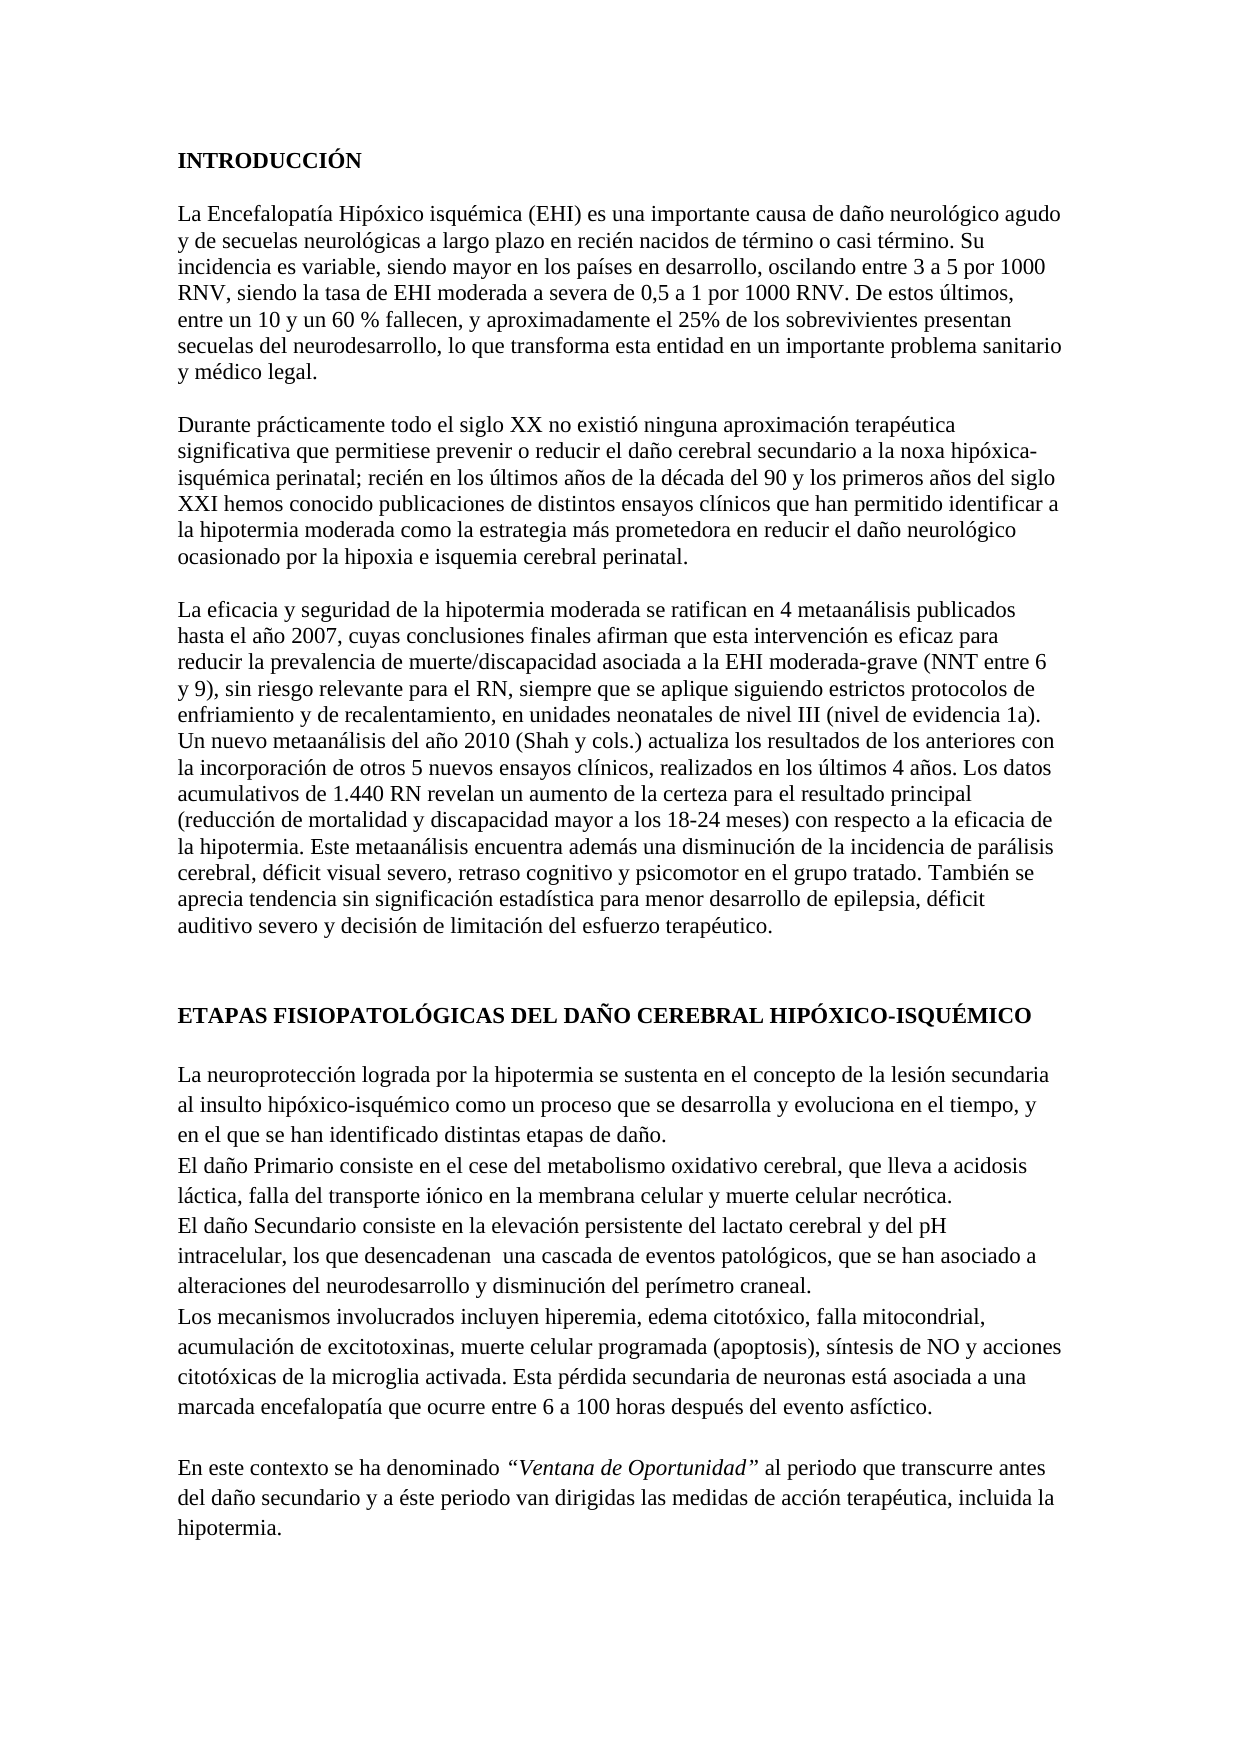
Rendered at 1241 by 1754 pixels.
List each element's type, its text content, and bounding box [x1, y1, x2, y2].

text El daño Secundario consiste en la elevación persistente del lactato cerebral y del pH intracelular, los que desencadenan una cascada de eventos patológicos, que se han asociado a alteraciones del neurodesarrollo y disminución del perímetro craneal. [177, 1212, 1063, 1299]
text En este contexto se ha denominado “Ventana de Oportunidad” al periodo que transcurre antes del daño secundario y a éste periodo van dirigidas las medidas de acción terapéutica, incluida la hipotermia. [177, 1454, 1063, 1541]
text La eficacia y seguridad de la hipotermia moderada se ratifican en 4 metaanálisis publicados hasta el año 2007, cuyas conclusiones finales afirman que esta intervención es eficaz para reducir la prevalencia de muerte/discapacidad asociada a la EHI moderada-grave (NNT entre 6 y 9), sin riesgo relevante para el RN, siempre que se aplique siguiendo estrictos protocolos de enfriamiento y de recalentamiento, en unidades neonatales de nivel III (nivel de evidencia 1a). [177, 596, 1063, 727]
text Un nuevo metaanálisis del año 2010 (Shah y cols.) actualiza los resultados de los anteriores con la incorporación de otros 5 nuevos ensayos clínicos, realizados en los últimos 4 años. Los datos acumulativos de 1.440 RN revelan un aumento de la certeza para el resultado principal (reducción de mortalidad y discapacidad mayor a los 18-24 meses) con respecto a la eficacia de la hipotermia. Este metaanálisis encuentra además una disminución de la incidencia de parálisis cerebral, déficit visual severo, retraso cognitivo y psicomotor en el grupo tratado. También se aprecia tendencia sin significación estadística para menor desarrollo de epilepsia, déficit auditivo severo y decisión de limitación del esfuerzo terapéutico. [177, 727, 1063, 938]
text Durante prácticamente todo el siglo XX no existió ninguna aproximación terapéutica significativa que permitiese prevenir o reducir el daño cerebral secundario a la noxa hipóxica-isquémica perinatal; recién en los últimos años de la década del 90 y los primeros años del siglo XXI hemos conocido publicaciones de distintos ensayos clínicos que han permitido identificar a la hipotermia moderada como la estrategia más prometedora en reducir el daño neurológico ocasionado por la hipoxia e isquemia cerebral perinatal. [177, 411, 1063, 569]
text Los mecanismos involucrados incluyen hiperemia, edema citotóxico, falla mitocondrial, acumulación de excitotoxinas, muerte celular programada (apoptosis), síntesis de NO y acciones citotóxicas de la microglia activada. Esta pérdida secundaria de neuronas está asociada a una marcada encefalopatía que ocurre entre 6 a 100 horas después del evento asfíctico. [177, 1303, 1063, 1420]
text La Encefalopatía Hipóxico isquémica (EHI) es una importante causa de daño neurológico agudo y de secuelas neurológicas a largo plazo en recién nacidos de término o casi término. Su incidencia es variable, siendo mayor en los países en desarrollo, oscilando entre 3 a 5 por 1000 RNV, siendo la tasa de EHI moderada a severa de 0,5 a 1 por 1000 RNV. De estos últimos, entre un 10 y un 60 % fallecen, y aproximadamente el 25% de los sobrevivientes presentan secuelas del neurodesarrollo, lo que transforma esta entidad en un importante problema sanitario y médico legal. [177, 200, 1063, 385]
text INTRODUCCIÓN [177, 148, 1063, 174]
text ETAPAS FISIOPATOLÓGICAS DEL DAÑO CEREBRAL HIPÓXICO-ISQUÉMICO [177, 1003, 1063, 1029]
text El daño Primario consiste en el cese del metabolismo oxidativo cerebral, que lleva a acidosis láctica, falla del transporte iónico en la membrana celular y muerte celular necrótica. [177, 1152, 1063, 1208]
text La neuroprotección lograda por la hipotermia se sustenta en el concepto de la lesión secundaria al insulto hipóxico-isquémico como un proceso que se desarrolla y evoluciona en el tiempo, y en el que se han identificado distintas etapas de daño. [177, 1061, 1063, 1148]
